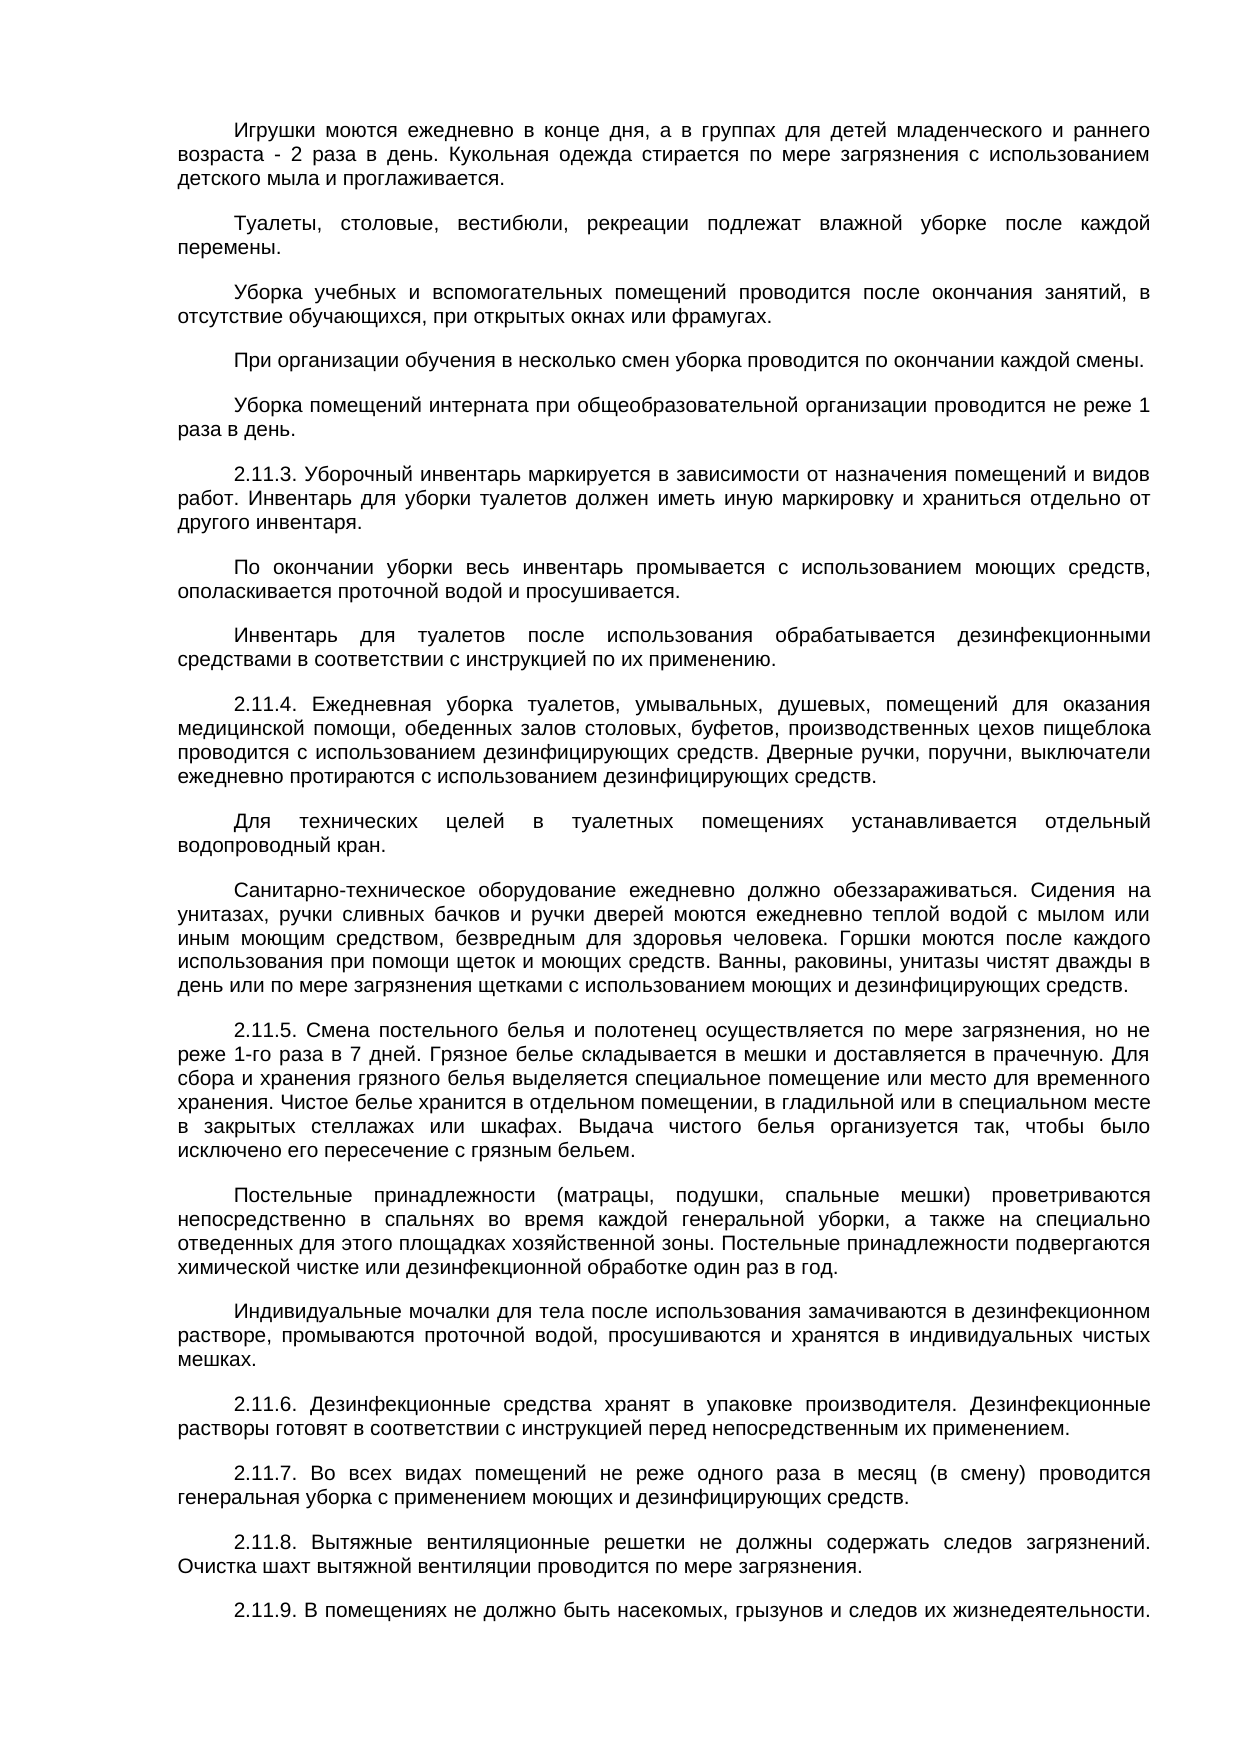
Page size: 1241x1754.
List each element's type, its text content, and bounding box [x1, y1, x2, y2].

text По окончании уборки весь инвентарь промывается с использованием моющих средств, ополаскивается проточной водой и просушивается. [177, 554, 1152, 602]
text 2.11.3. Уборочный инвентарь маркируется в зависимости от назначения помещений и видов работ. Инвентарь для уборки туалетов должен иметь иную маркировку и храниться отдельно от другого инвентаря. [177, 462, 1152, 534]
text Инвентарь для туалетов после использования обрабатывается дезинфекционными средствами в соответствии с инструкцией по их применению. [177, 623, 1152, 671]
text Индивидуальные мочалки для тела после использования замачиваются в дезинфекционном растворе, промываются проточной водой, просушиваются и хранятся в индивидуальных чистых мешках. [177, 1299, 1152, 1371]
text 2.11.4. Ежедневная уборка туалетов, умывальных, душевых, помещений для оказания медицинской помощи, обеденных залов столовых, буфетов, производственных цехов пищеблока проводится с использованием дезинфицирующих средств. Дверные ручки, поручни, выключатели ежедневно протираются с использованием дезинфицирующих средств. [177, 692, 1152, 788]
text Постельные принадлежности (матрацы, подушки, спальные мешки) проветриваются непосредственно в спальнях во время каждой генеральной уборки, а также на специально отведенных для этого площадках хозяйственной зоны. Постельные принадлежности подвергаются химической чистке или дезинфекционной обработке один раз в год. [177, 1183, 1152, 1278]
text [177, 1598, 1152, 1622]
text 2.11.5. Смена постельного белья и полотенец осуществляется по мере загрязнения, но не реже 1-го раза в 7 дней. Грязное белье складывается в мешки и доставляется в прачечную. Для сбора и хранения грязного белья выделяется специальное помещение или место для временного хранения. Чистое белье хранится в отдельном помещении, в гладильной или в специальном месте в закрытых стеллажах или шкафах. Выдача чистого белья организуется так, чтобы было исключено его пересечение с грязным бельем. [177, 1018, 1152, 1162]
text Уборка учебных и вспомогательных помещений проводится после окончания занятий, в отсутствие обучающихся, при открытых окнах или фрамугах. [177, 279, 1152, 327]
text 2.11.7. Во всех видах помещений не реже одного раза в месяц (в смену) проводится генеральная уборка с применением моющих и дезинфицирующих средств. [177, 1461, 1152, 1509]
text Для технических целей в туалетных помещениях устанавливается отдельный водопроводный кран. [177, 809, 1152, 857]
text Санитарно-техническое оборудование ежедневно должно обеззараживаться. Сидения на унитазах, ручки сливных бачков и ручки дверей моются ежедневно теплой водой с мылом или иным моющим средством, безвредным для здоровья человека. Горшки моются после каждого использования при помощи щеток и моющих средств. Ванны, раковины, унитазы чистят дважды в день или по мере загрязнения щетками с использованием моющих и дезинфицирующих средств. [177, 877, 1152, 997]
text 2.11.6. Дезинфекционные средства хранят в упаковке производителя. Дезинфекционные растворы готовят в соответствии с инструкцией перед непосредственным их применением. [177, 1392, 1152, 1440]
text При организации обучения в несколько смен уборка проводится по окончании каждой смены. [177, 348, 1152, 372]
text Игрушки моются ежедневно в конце дня, а в группах для детей младенческого и раннего возраста - 2 раза в день. Кукольная одежда стирается по мере загрязнения с использованием детского мыла и проглаживается. [177, 118, 1152, 190]
text Туалеты, столовые, вестибюли, рекреации подлежат влажной уборке после каждой перемены. [177, 211, 1152, 259]
text Уборка помещений интерната при общеобразовательной организации проводится не реже 1 раза в день. [177, 393, 1152, 441]
text 2.11.8. Вытяжные вентиляционные решетки не должны содержать следов загрязнений. Очистка шахт вытяжной вентиляции проводится по мере загрязнения. [177, 1529, 1152, 1577]
